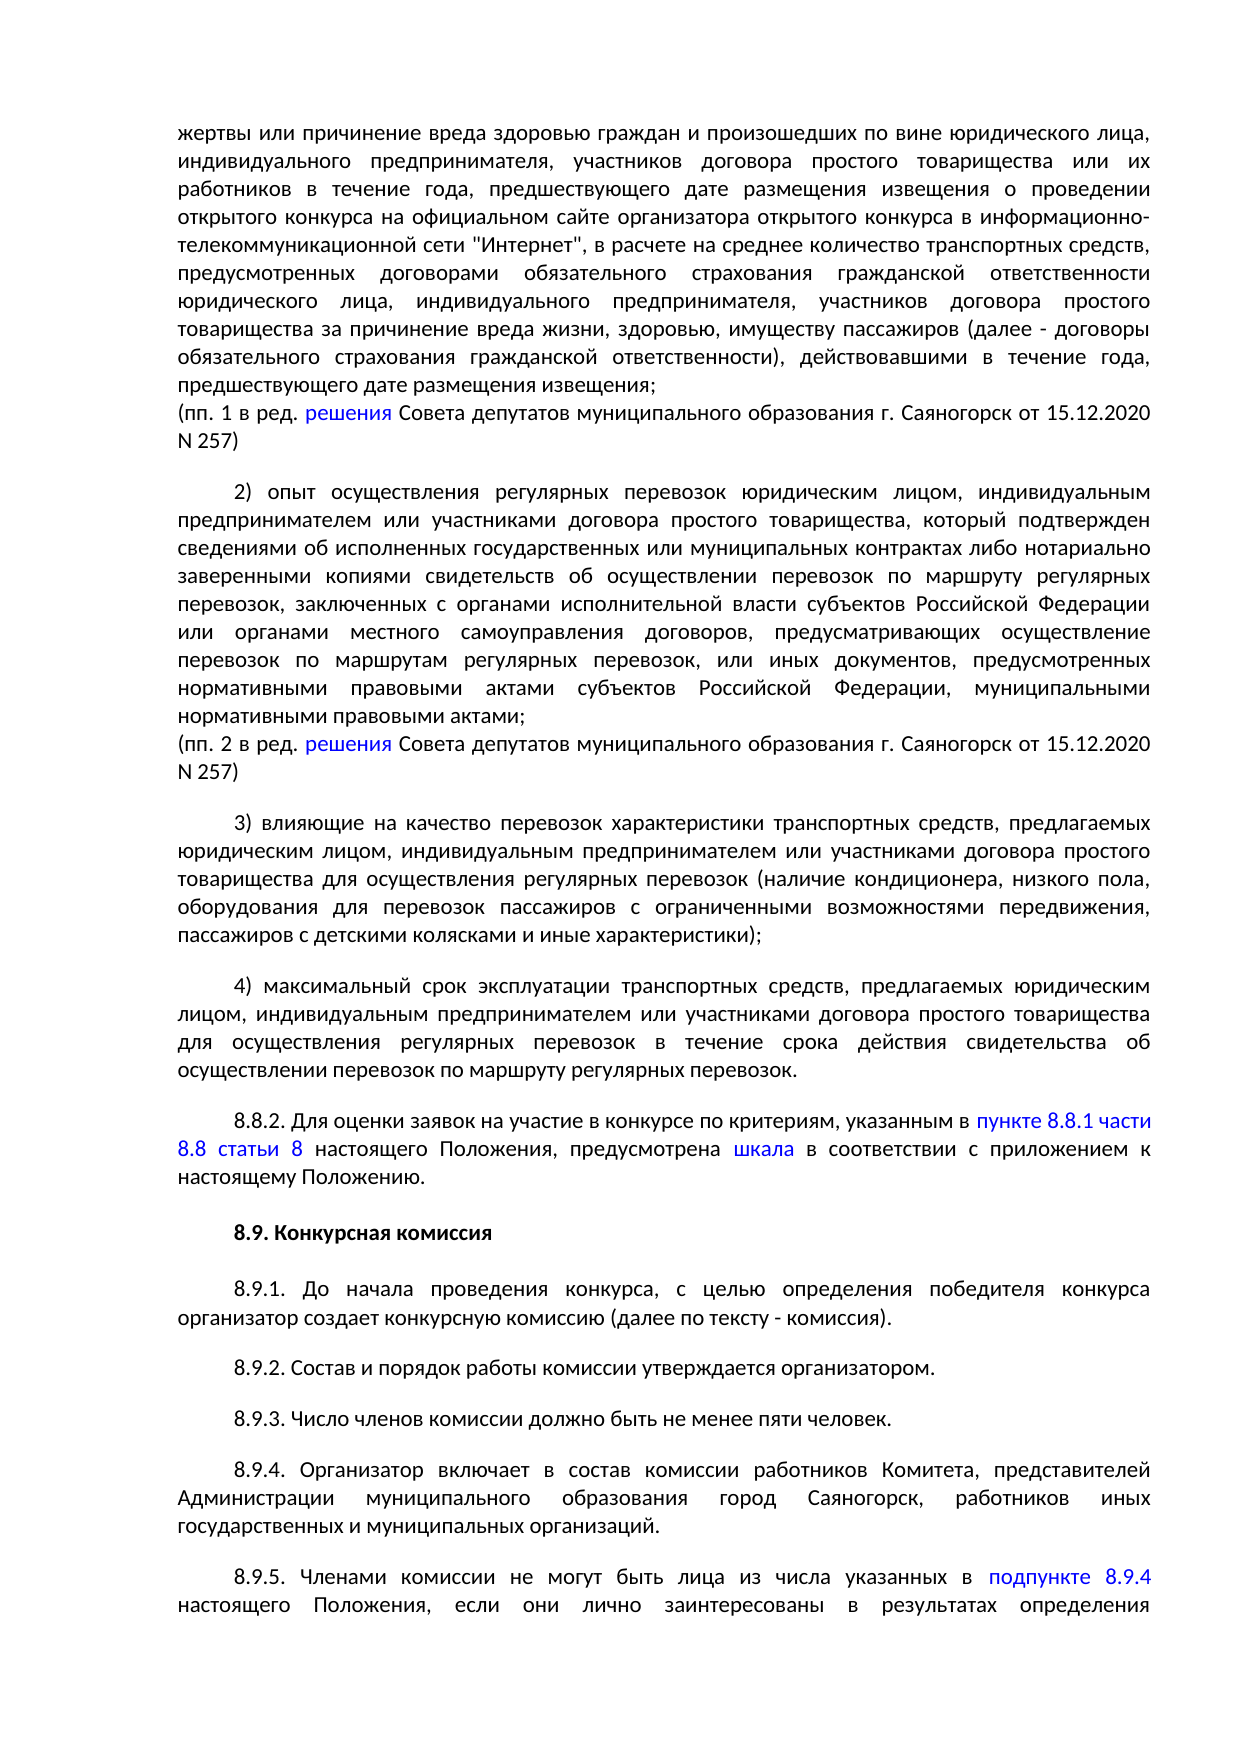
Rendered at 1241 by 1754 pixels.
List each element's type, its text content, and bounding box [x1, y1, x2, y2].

text 4) максимальный срок эксплуатации транспортных средств, предлагаемых юридическим лицом, индивидуальным предпринимателем или участниками договора простого товарищества для осуществления регулярных перевозок в течение срока действия свидетельства об осуществлении перевозок по маршруту регулярных перевозок. [177, 971, 1152, 1083]
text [177, 118, 1152, 398]
text 8.8.2. Для оценки заявок на участие в конкурсе по критериям, указанным в пункте 8.8.1 части 8.8 статьи 8 настоящего Положения, предусмотрена шкала в соответствии с приложением к настоящему Положению. [177, 1106, 1152, 1191]
text 3) влияющие на качество перевозок характеристики транспортных средств, предлагаемых юридическим лицом, индивидуальным предпринимателем или участниками договора простого товарищества для осуществления регулярных перевозок (наличие кондиционера, низкого пола, оборудования для перевозок пассажиров с ограниченными возможностями передвижения, пассажиров с детскими колясками и иные характеристики); [177, 808, 1152, 948]
text (пп. 2 в ред. решения Совета депутатов муниципального образования г. Саяногорск от 15.12.2020 N 257) [177, 729, 1152, 786]
text 8.9.1. До начала проведения конкурса, с целью определения победителя конкурса организатор создает конкурсную комиссию (далее по тексту - комиссия). [177, 1274, 1152, 1331]
text (пп. 1 в ред. решения Совета депутатов муниципального образования г. Саяногорск от 15.12.2020 N 257) [177, 398, 1152, 454]
title 8.9. Конкурсная комиссия [177, 1218, 1152, 1247]
text 8.9.3. Число членов комиссии должно быть не менее пяти человек. [177, 1404, 1152, 1432]
text 2) опыт осуществления регулярных перевозок юридическим лицом, индивидуальным предпринимателем или участниками договора простого товарищества, который подтвержден сведениями об исполненных государственных или муниципальных контрактах либо нотариально заверенными копиями свидетельств об осуществлении перевозок по маршруту регулярных перевозок, заключенных с органами исполнительной власти субъектов Российской Федерации или органами местного самоуправления договоров, предусматривающих осуществление перевозок по маршрутам регулярных перевозок, или иных документов, предусмотренных нормативными правовыми актами субъектов Российской Федерации, муниципальными нормативными правовыми актами; [177, 477, 1152, 729]
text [177, 1562, 1152, 1618]
text 8.9.4. Организатор включает в состав комиссии работников Комитета, представителей Администрации муниципального образования город Саяногорск, работников иных государственных и муниципальных организаций. [177, 1455, 1152, 1539]
text 8.9.2. Состав и порядок работы комиссии утверждается организатором. [177, 1353, 1152, 1382]
